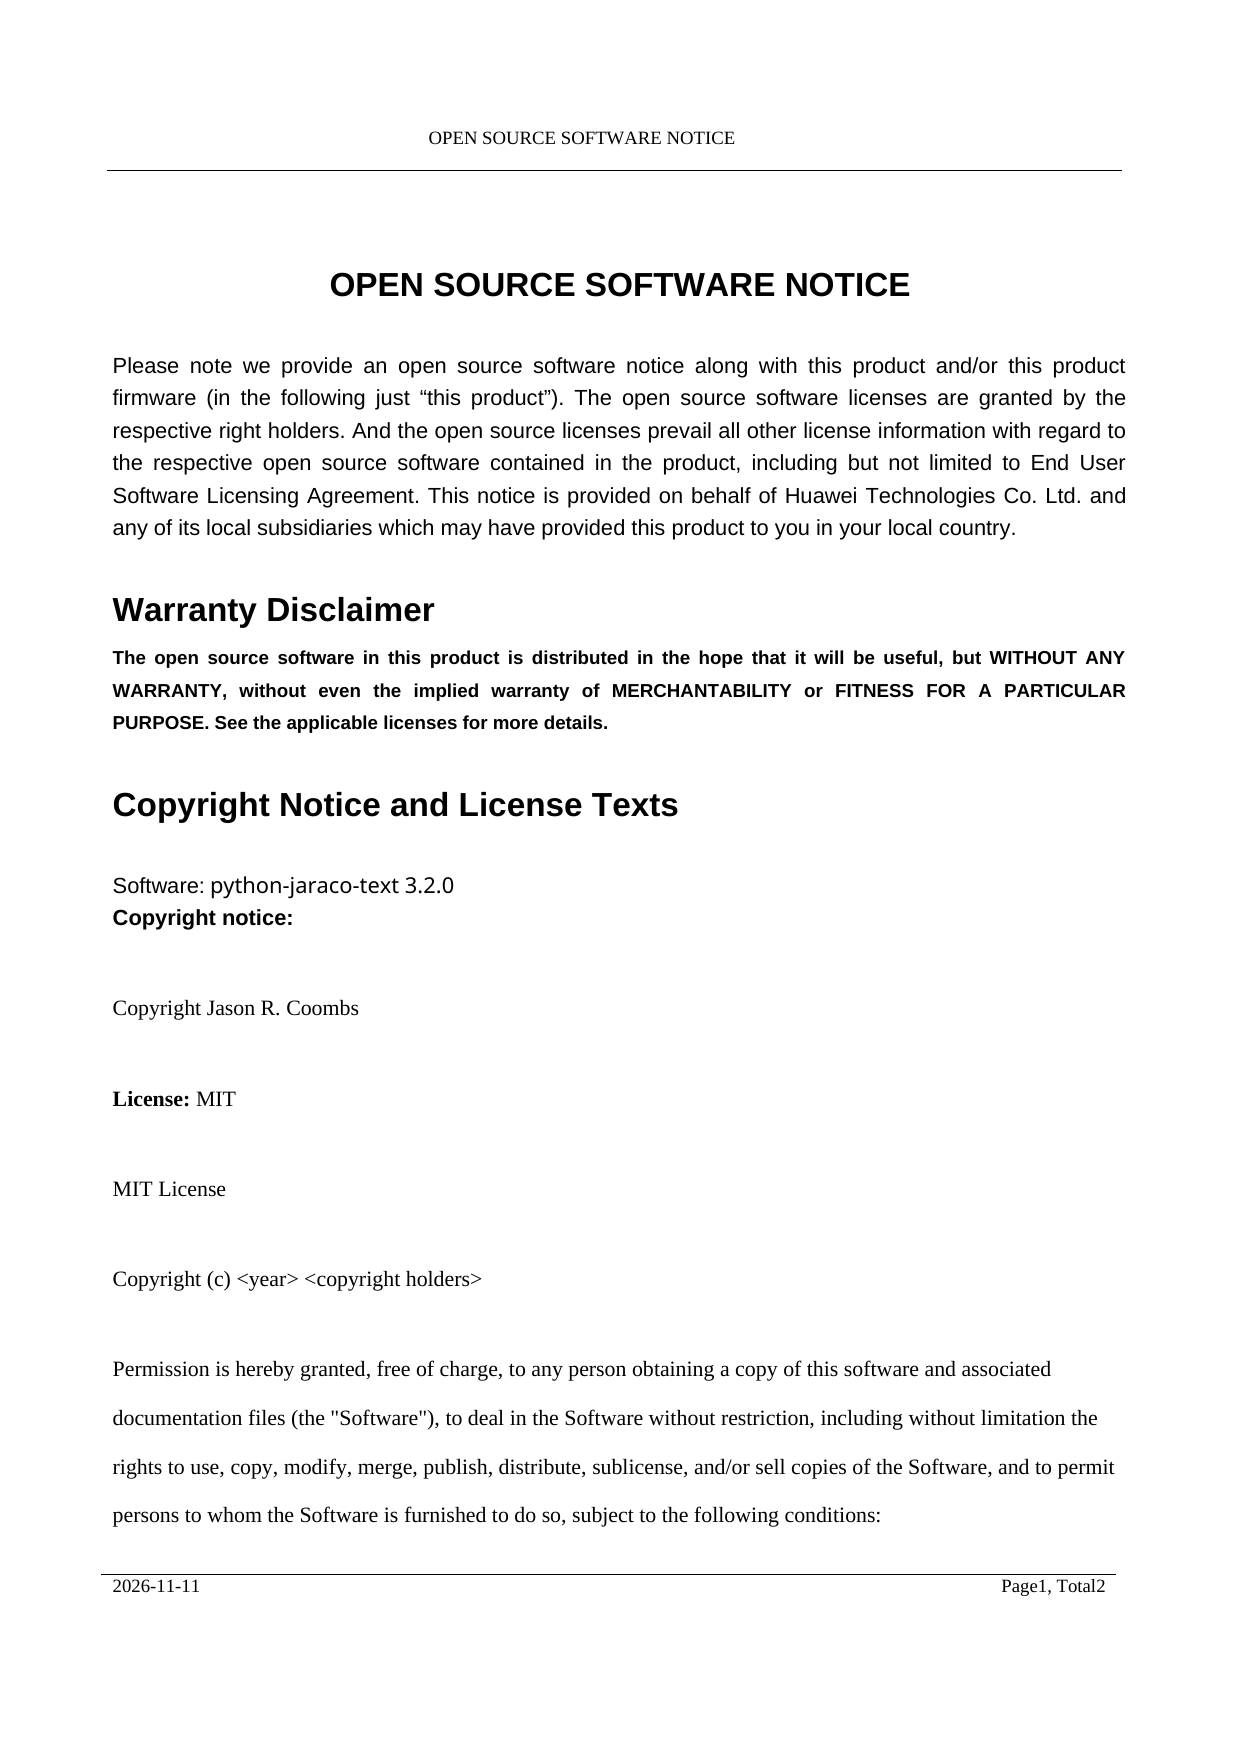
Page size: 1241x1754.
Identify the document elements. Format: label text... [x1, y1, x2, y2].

text Permission is hereby granted, free of charge, to any person obtaining a copy of this software and associated documentation files (the "Software"), to deal in the Software without restriction, including without limitation the rights to use, copy, modify, merge, publish, distribute, sublicense, and/or sell copies of the Software, and to permit persons to whom the Software is furnished to do so, subject to the following conditions: [112, 1352, 1128, 1531]
text Copyright Notice and License Texts [112, 771, 1128, 836]
text Copyright Jason R. Coombs [112, 992, 1128, 1024]
text OPEN SOURCE SOFTWARE NOTICE [112, 251, 1128, 316]
text MIT License [112, 1172, 1128, 1204]
text Warranty Disclaimer [112, 576, 1128, 641]
text Copyright notice: [112, 901, 1128, 934]
text License: MIT [112, 1082, 1128, 1114]
text Please note we provide an open source software notice along with this product and/or this product firmware (in the following just “this product”). The open source software licenses are granted by the respective right holders. And the open source licenses prevail all other license information with regard to the respective open source software contained in the product, including but not limited to End User Software Licensing Agreement. This notice is provided on behalf of Huawei Technologies Co. Ltd. and any of its local subsidiaries which may have provided this product to you in your local country. [112, 349, 1128, 544]
text Copyright (c) <year> <copyright holders> [112, 1262, 1128, 1295]
text The open source software in this product is distributed in the hope that it will be useful, but WITHOUT ANY WARRANTY, without even the implied warranty of MERCHANTABILITY or FITNESS FOR A PARTICULAR PURPOSE. See the applicable licenses for more details. [112, 641, 1128, 739]
text Software: python-jaraco-text 3.2.0 [112, 869, 1128, 901]
